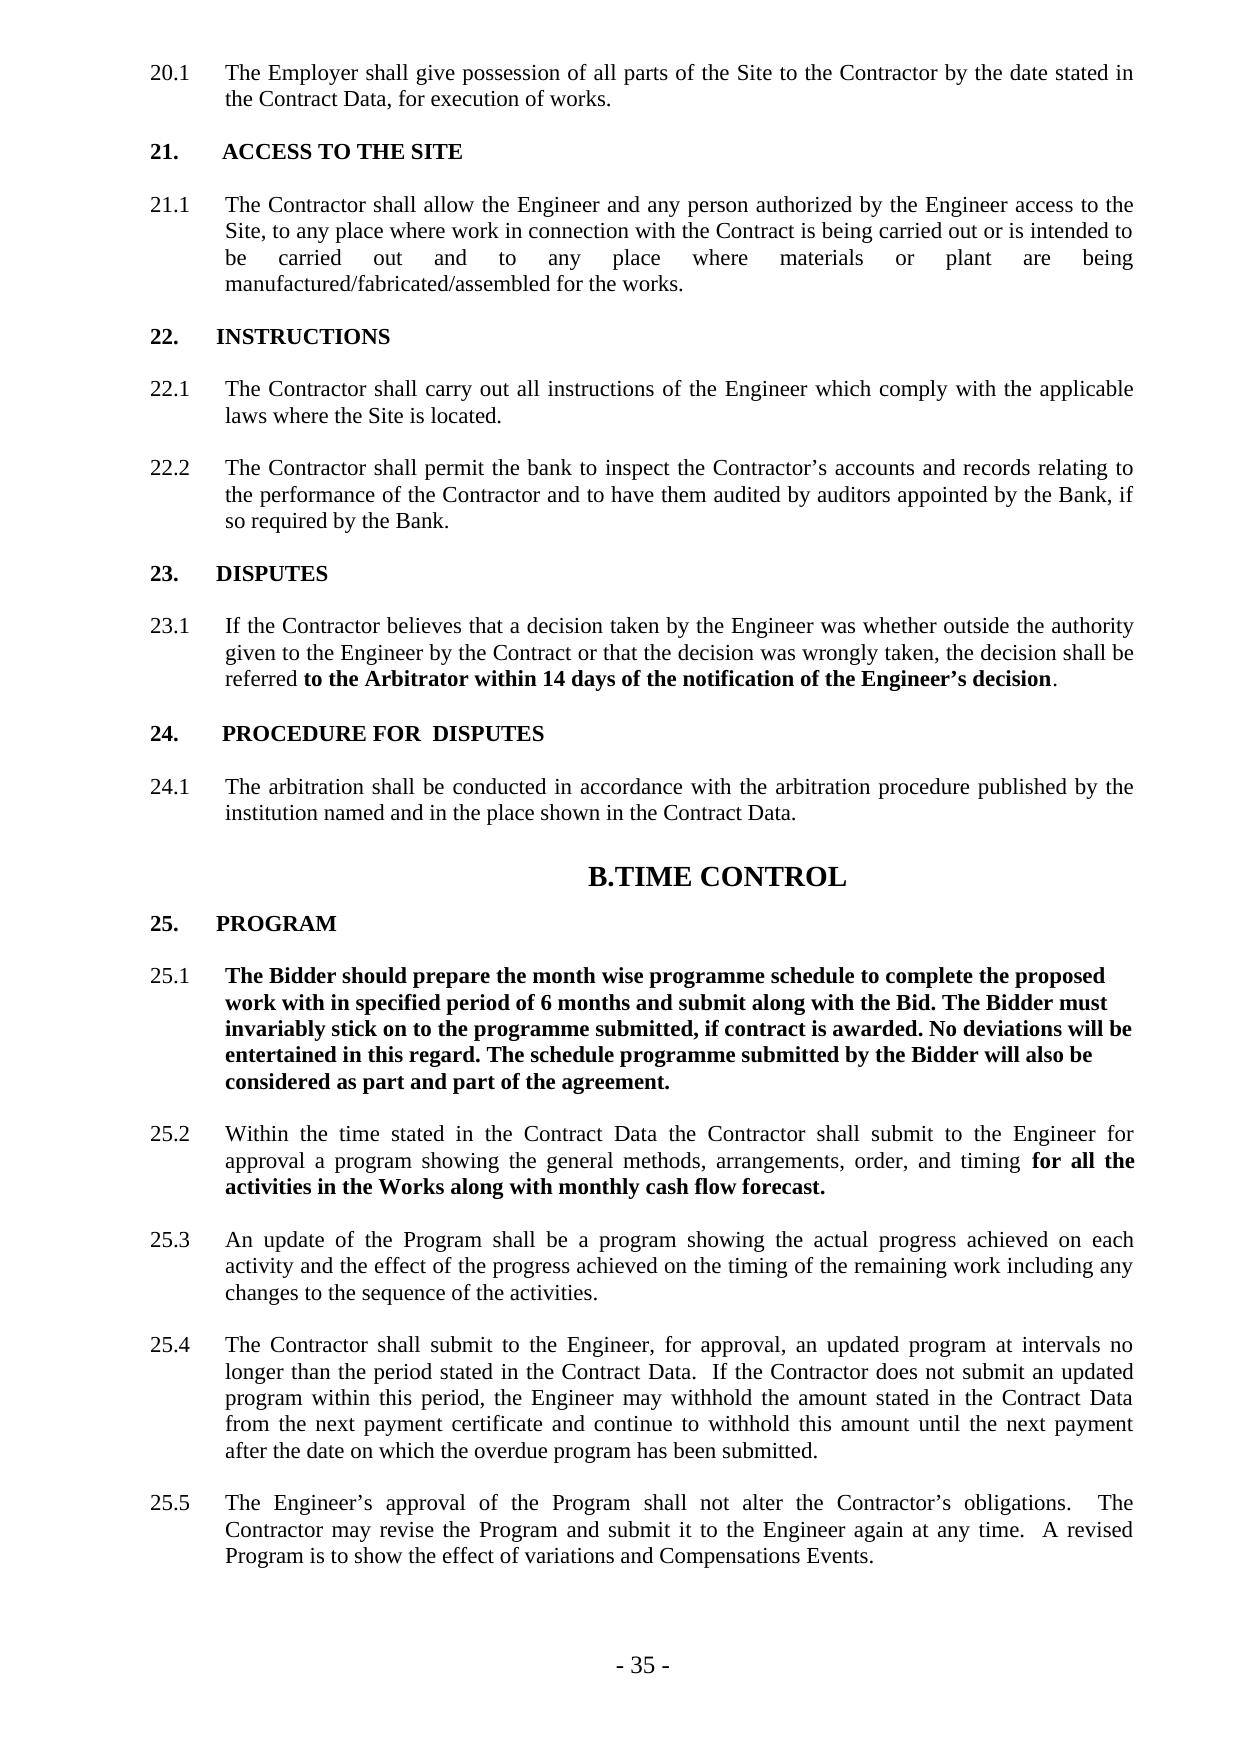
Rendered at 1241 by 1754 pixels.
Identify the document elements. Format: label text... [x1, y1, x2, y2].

list ACCESS TO THE SITE [150, 138, 1135, 164]
list The Contractor shall submit to the Engineer, for approval, an updated program at intervals no longer than the period stated in the Contract Data. If the Contractor does not submit an updated program within this period, the Engineer may withhold the amount stated in the Contract Data from the next payment certificate and continue to withhold this amount until the next payment after the date on which the overdue program has been submitted. [150, 1331, 1135, 1463]
list The Bidder should prepare the month wise programme schedule to complete the proposed work with in specified period of 6 months and submit along with the Bid. The Bidder must invariably stick on to the programme submitted, if contract is awarded. No deviations will be entertained in this regard. The schedule programme submitted by the Bidder will also be considered as part and part of the agreement. [150, 962, 1135, 1094]
list If the Contractor believes that a decision taken by the Engineer was whether outside the authority given to the Engineer by the Contract or that the decision was wrongly taken, the decision shall be referred to the Arbitrator within 14 days of the notification of the Engineer’s decision. [150, 613, 1135, 692]
list The Engineer’s approval of the Program shall not alter the Contractor’s obligations. The Contractor may revise the Program and submit it to the Engineer again at any time. A revised Program is to show the effect of variations and Compensations Events. [150, 1489, 1135, 1568]
list INSTRUCTIONS [150, 323, 1135, 349]
text B.TIME CONTROL [225, 859, 1135, 893]
list The Contractor shall carry out all instructions of the Engineer which comply with the applicable laws where the Site is located. [150, 375, 1135, 428]
list The Employer shall give possession of all parts of the Site to the Contractor by the date stated in the Contract Data, for execution of works. [150, 59, 1135, 112]
list The Contractor shall permit the bank to inspect the Contractor’s accounts and records relating to the performance of the Contractor and to have them audited by auditors appointed by the Bank, if so required by the Bank. [150, 454, 1135, 533]
list DISPUTES [150, 560, 1135, 586]
list The Contractor shall allow the Engineer and any person authorized by the Engineer access to the Site, to any place where work in connection with the Contract is being carried out or is intended to be carried out and to any place where materials or plant are being manufactured/fabricated/assembled for the works. [150, 191, 1135, 296]
list The arbitration shall be conducted in accordance with the arbitration procedure published by the institution named and in the place shown in the Contract Data. [150, 773, 1135, 826]
list An update of the Program shall be a program showing the actual progress achieved on each activity and the effect of the progress achieved on the timing of the remaining work including any changes to the sequence of the activities. [150, 1226, 1135, 1305]
list PROCEDURE FOR DISPUTES [150, 720, 1135, 747]
list Within the time stated in the Contract Data the Contractor shall submit to the Engineer for approval a program showing the general methods, arrangements, order, and timing for all the activities in the Works along with monthly cash flow forecast. [150, 1121, 1135, 1199]
list PROGRAM [150, 910, 1135, 936]
